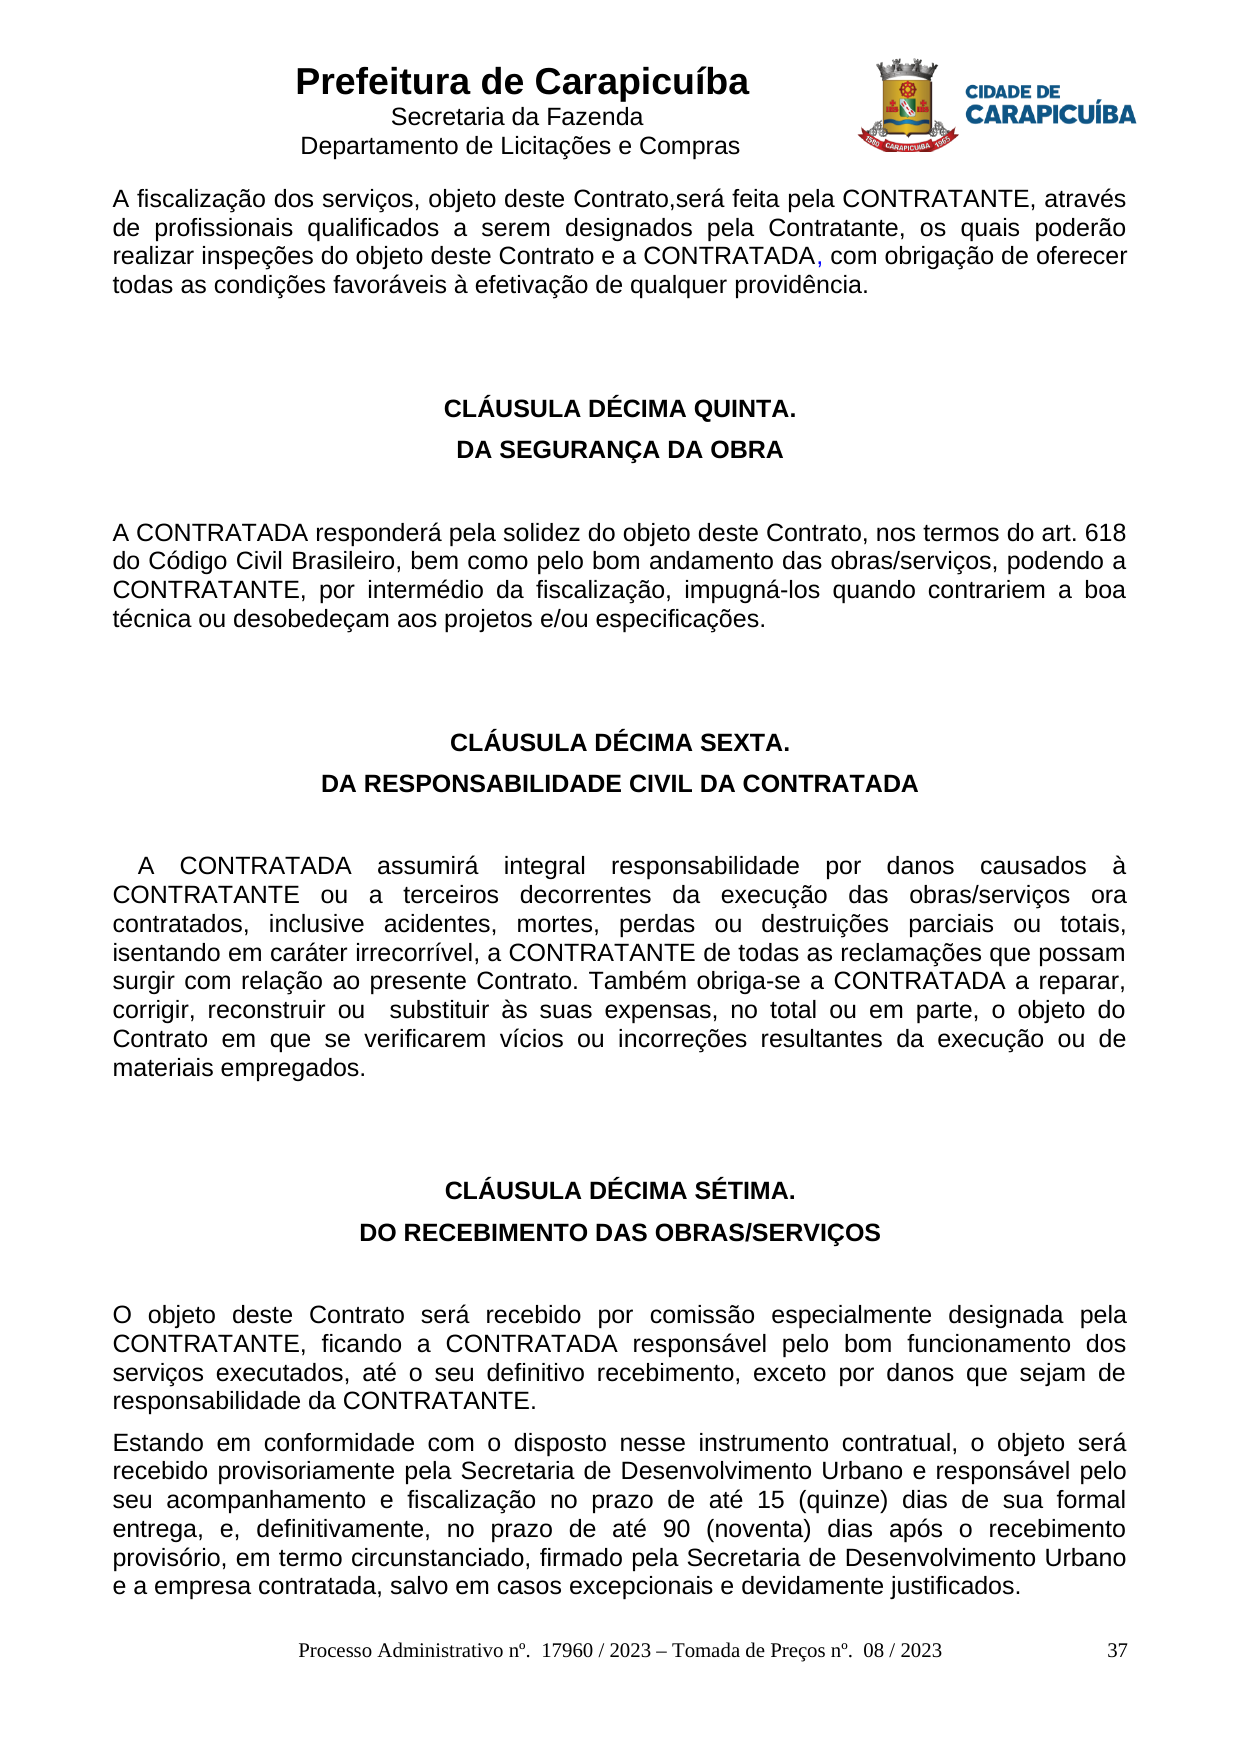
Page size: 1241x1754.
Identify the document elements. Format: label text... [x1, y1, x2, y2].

text Estando em conformidade com o disposto nesse instrumento contratual, o objeto será recebido provisoriamente pela Secretaria de Desenvolvimento Urbano e responsável pelo seu acompanhamento e fiscalização no prazo de até 15 (quinze) dias de sua formal entrega, e, definitivamente, no prazo de até 90 (noventa) dias após o recebimento provisório, em termo circunstanciado, firmado pela Secretaria de Desenvolvimento Urbano e a empresa contratada, salvo em casos excepcionais e devidamente justificados. [112, 1427, 1128, 1600]
text CLÁUSULA DÉCIMA SEXTA. [112, 727, 1128, 756]
text DA SEGURANÇA DA OBRA [112, 435, 1128, 464]
text A fiscalização dos serviços, objeto deste Contrato,será feita pela CONTRATANTE, através de profissionais qualificados a serem designados pela Contratante, os quais poderão realizar inspeções do objeto deste Contrato e a CONTRATADA, com obrigação de oferecer todas as condições favoráveis à efetivação de qualquer providência. [112, 184, 1128, 299]
text CLÁUSULA DÉCIMA QUINTA. [112, 394, 1128, 422]
text DO RECEBIMENTO DAS OBRAS/SERVIÇOS [112, 1217, 1128, 1246]
text A CONTRATADA assumirá integral responsabilidade por danos causados à CONTRATANTE ou a terceiros decorrentes da execução das obras/serviços ora contratados, inclusive acidentes, mortes, perdas ou destruições parciais ou totais, isentando em caráter irrecorrível, a CONTRATANTE de todas as reclamações que possam surgir com relação ao presente Contrato. Também obriga-se a CONTRATADA a reparar, corrigir, reconstruir ou substituir às suas expensas, no total ou em parte, o objeto do Contrato em que se verificarem vícios ou incorreções resultantes da execução ou de materiais empregados. [112, 851, 1128, 1081]
text CLÁUSULA DÉCIMA SÉTIMA. [112, 1176, 1128, 1205]
text O objeto deste Contrato será recebido por comissão especialmente designada pela CONTRATANTE, ficando a CONTRATADA responsável pelo bom funcionamento dos serviços executados, até o seu definitivo recebimento, exceto por danos que sejam de responsabilidade da CONTRATANTE. [112, 1300, 1128, 1415]
picture [857, 57, 1139, 152]
text A CONTRATADA responderá pela solidez do objeto deste Contrato, nos termos do art. 618 do Código Civil Brasileiro, bem como pelo bom andamento das obras/serviços, podendo a CONTRATANTE, por intermédio da fiscalização, impugná-los quando contrariem a boa técnica ou desobedeçam aos projetos e/ou especificações. [112, 517, 1128, 632]
text DA RESPONSABILIDADE CIVIL DA CONTRATADA [112, 769, 1128, 797]
